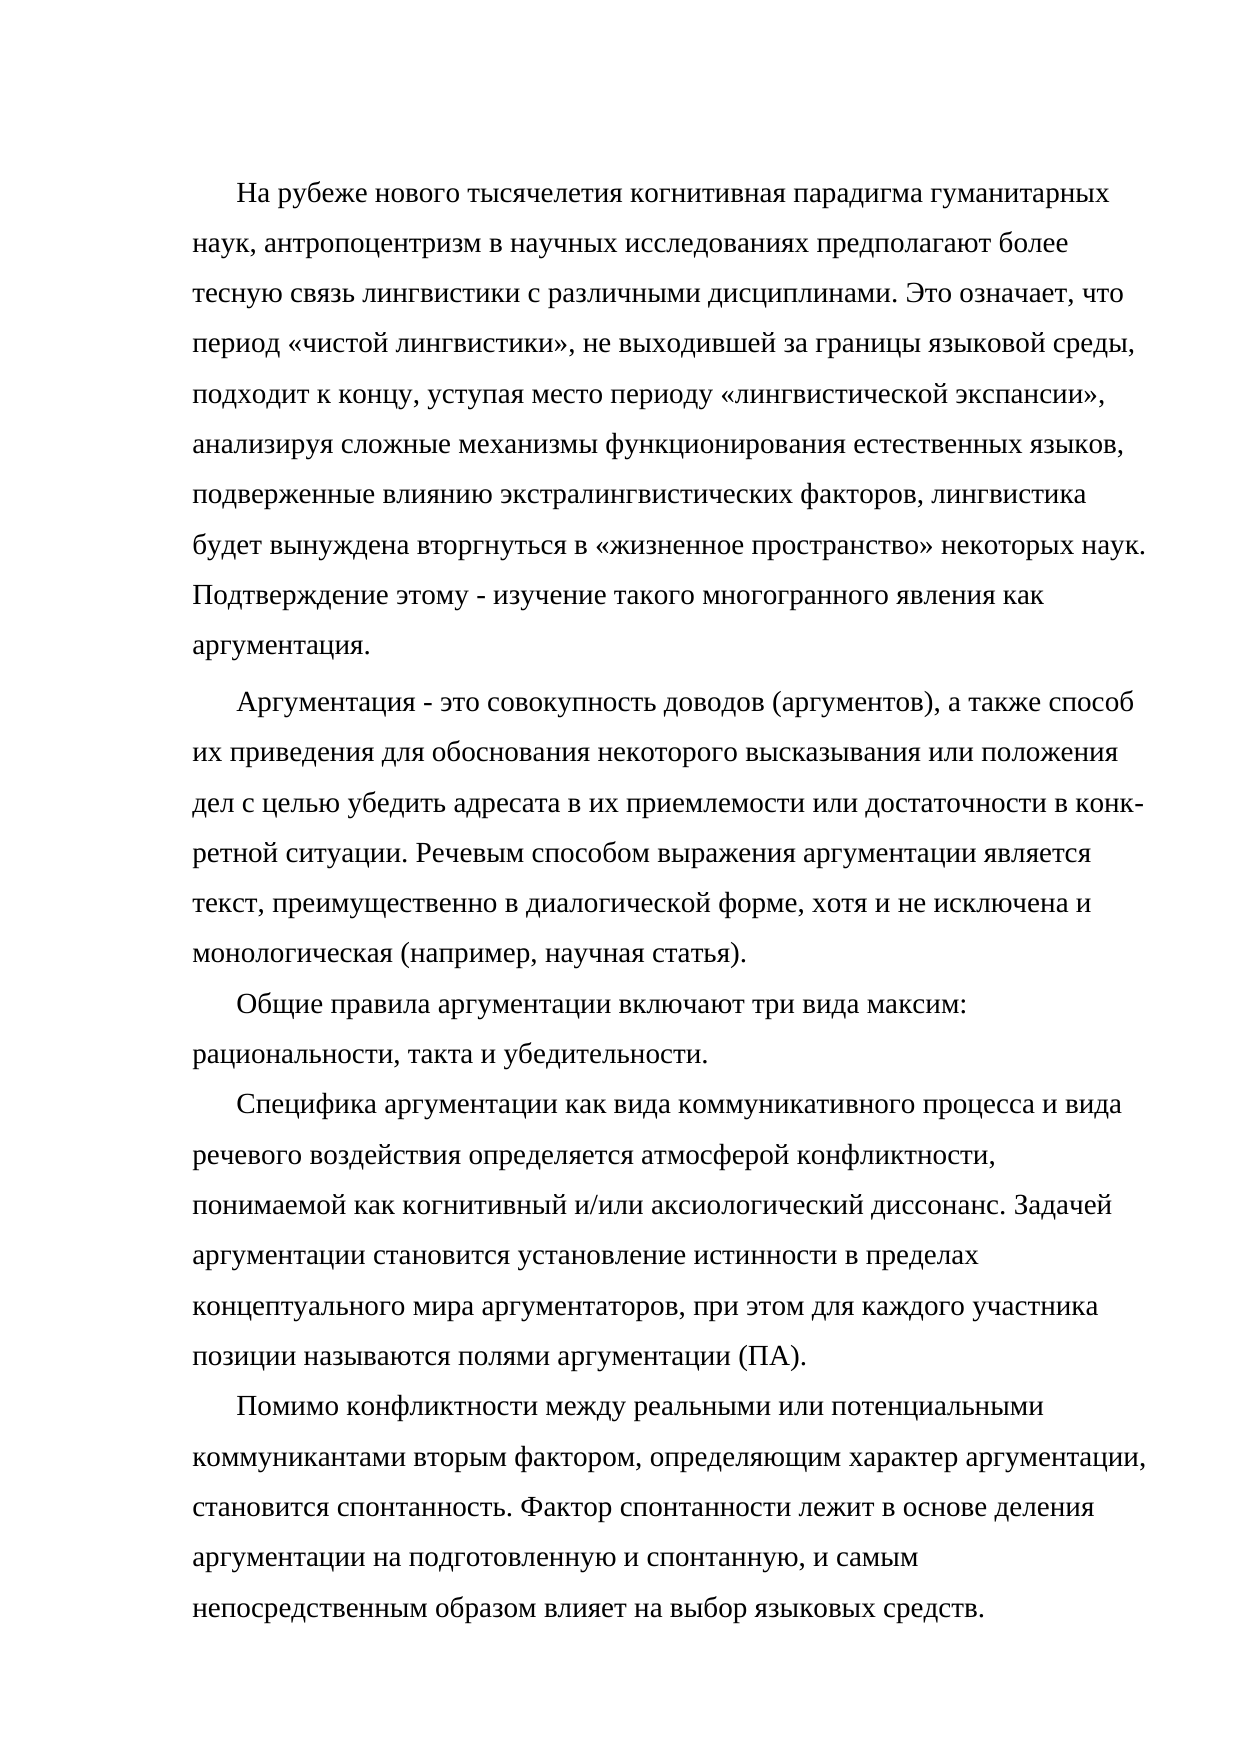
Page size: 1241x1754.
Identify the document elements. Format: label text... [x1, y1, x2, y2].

text Специфика аргументации как вида коммуникативного процесса и вида речевого воздействия определяется атмосферой конфликтности, понимаемой как когнитивный и/или аксиологический диссонанс. Задачей аргументации становится установление истинности в пределах концептуального мира аргументаторов, при этом для каждого участника позиции называются полями аргументации (ПА). [192, 1087, 1152, 1372]
text Помимо конфликтности между реальными или потенциальными коммуникантами вторым фактором, определяющим характер аргументации, становится спонтанность. Фактор спонтанности лежит в основе деления аргументации на подготовленную и спонтанную, и самым непосредственным образом влияет на выбор языковых средств. [192, 1388, 1152, 1623]
text Аргументация - это совокупность доводов (аргументов), а также способ иx приведения для обоснования некоторого высказывания или положения дел с целью убедить адресата в их приемлемости или достаточности в конкретной ситуации. Речевым способом выражения аргументации является текст, преимущественно в диалогической форме, хотя и не исключена и монологическая (например, научная статья). [192, 684, 1152, 969]
text На рубеже нового тысячелетия когнитивная парадигма гуманитарных наук, антропоцентризм в научных исследованиях предполагают более тесную связь лингвистики с различными дисциплинами. Это означает, что период «чистой лингвистики», не выходившей за границы языковой среды, подходит к концу, уступая место периоду «лингвистической экспансии», анализируя сложные механизмы функционирования естественных языков, подверженные влиянию экстралингвистических факторов, лингвистика будет вынуждена вторгнуться в «жизненное пространство» некоторых наук. Подтверждение этому - изучение такого многогранного явления как аргументация. [192, 175, 1152, 661]
text Общие правила аргументации включают три вида максим: рациональности, такта и убедительности. [192, 986, 1152, 1070]
